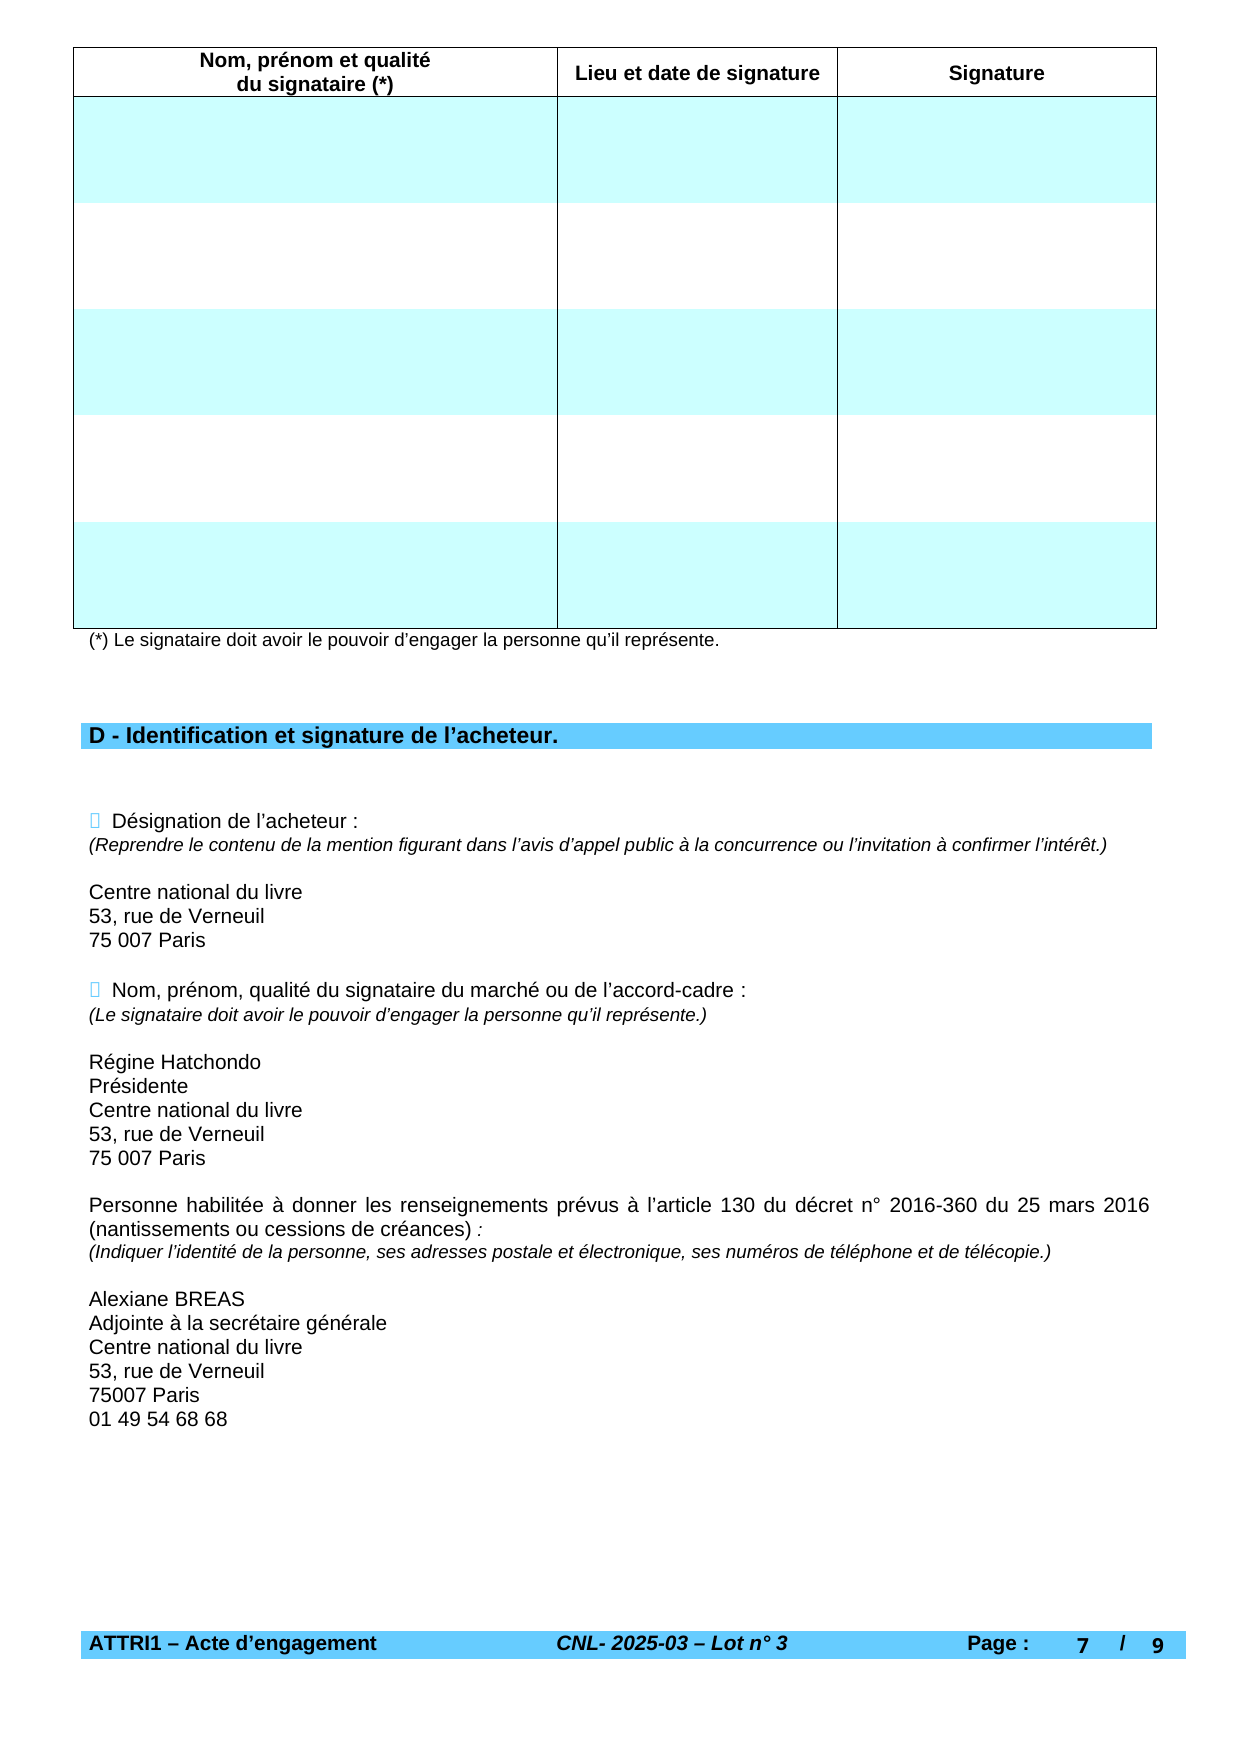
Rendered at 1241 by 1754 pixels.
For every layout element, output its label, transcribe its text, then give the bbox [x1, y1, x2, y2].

table_cell [558, 97, 837, 203]
table_cell [74, 415, 557, 522]
table_cell [558, 309, 837, 415]
text 75007 Paris [89, 1382, 1152, 1406]
text 01 49 54 68 68 [89, 1406, 1152, 1430]
list Régine Hatchondo [89, 1049, 1152, 1073]
text Centre national du livre [89, 1334, 1152, 1358]
text Alexiane BREAS [89, 1287, 1152, 1311]
table_cell [838, 415, 1156, 522]
list Centre national du livre [89, 880, 1152, 904]
table_cell [838, 97, 1156, 203]
text  Nom, prénom, qualité du signataire du marché ou de l’accord-cadre : [89, 976, 1152, 1004]
list 75 007 Paris [89, 928, 1152, 952]
table_cell [558, 415, 837, 522]
text (*) Le signataire doit avoir le pouvoir d’engager la personne qu’il représente. [89, 629, 1152, 651]
subtitle (Reprendre le contenu de la mention figurant dans l’avis d’appel public à la concurrence ou l’invitation à confirmer l’intérêt.) [89, 834, 1152, 856]
table_cell [74, 203, 557, 309]
table_cell [74, 522, 557, 628]
text 53, rue de Verneuil [89, 1358, 1152, 1382]
table_header Nom, prénom et qualité du signataire (*) [74, 48, 557, 96]
subtitle  Désignation de l’acheteur : [89, 806, 1152, 834]
list 53, rue de Verneuil [89, 904, 1152, 928]
list Centre national du livre [89, 1097, 1152, 1121]
list 75 007 Paris [89, 1145, 1152, 1169]
text (Indiquer l’identité de la personne, ses adresses postale et électronique, ses numéros de téléphone et de télécopie.) [89, 1241, 1152, 1263]
table_cell [838, 309, 1156, 415]
list Présidente [89, 1073, 1152, 1097]
list 53, rue de Verneuil [89, 1121, 1152, 1145]
table_cell [558, 522, 837, 628]
table_header Lieu et date de signature [558, 48, 837, 96]
text Adjointe à la secrétaire générale [89, 1311, 1152, 1334]
table_cell [838, 203, 1156, 309]
table_cell [558, 203, 837, 309]
table_cell [74, 97, 557, 203]
table_header Signature [838, 48, 1156, 96]
text Personne habilitée à donner les renseignements prévus à l’article 130 du décret n° 2016-360 du 25 mars 2016 (nantissements ou cessions de créances) : [89, 1193, 1152, 1241]
table_cell [838, 522, 1156, 628]
table_cell [74, 309, 557, 415]
table_header D - Identification et signature de l’acheteur. [81, 723, 1152, 749]
text (Le signataire doit avoir le pouvoir d’engager la personne qu’il représente.) [89, 1004, 1152, 1026]
